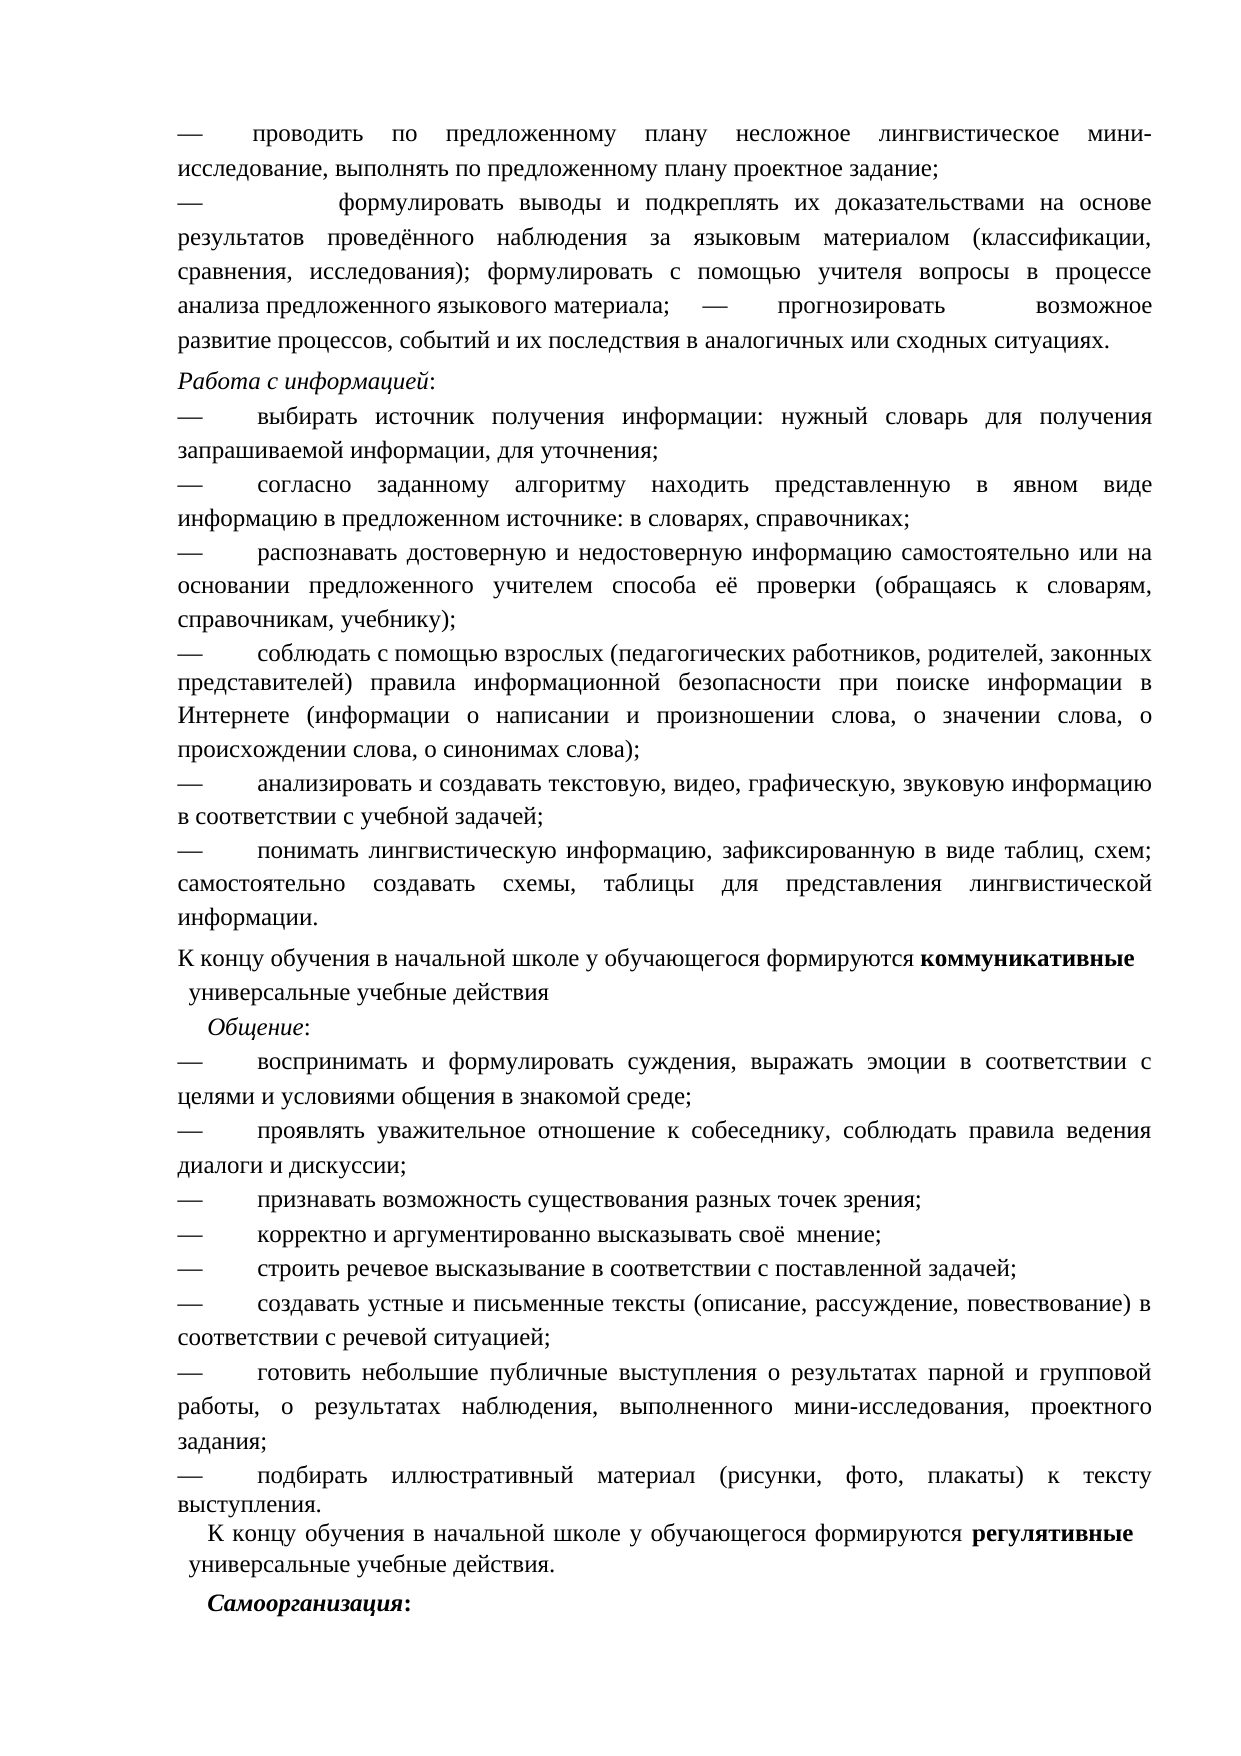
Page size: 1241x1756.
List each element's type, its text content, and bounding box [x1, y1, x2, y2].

list воспринимать и формулировать суждения, выражать эмоции в соответствии с целями и условиями общения в знакомой среде; [177, 1046, 1152, 1109]
text К концу обучения в начальной школе у обучающегося формируются коммуникативные [177, 943, 1152, 972]
list проявлять уважительное отношение к собеседнику, соблюдать правила ведения диалоги и дискуссии; [177, 1115, 1152, 1178]
list понимать лингвистическую информацию, зафиксированную в виде таблиц, схем; самостоятельно создавать схемы, таблицы для представления лингвистической информации. [177, 835, 1152, 931]
text Общение: [207, 1012, 1152, 1041]
list выбирать источник получения информации: нужный словарь для получения запрашиваемой информации, для уточнения; [177, 401, 1152, 464]
list создавать устные и письменные тексты (описание, рассуждение, повествование) в соответствии с речевой ситуацией; [177, 1288, 1152, 1351]
text Работа с информацией: [177, 366, 1152, 395]
text Самоорганизация: [207, 1588, 1152, 1616]
list согласно заданному алгоритму находить представленную в явном виде информацию в предложенном источнике: в словарях, справочниках; [177, 469, 1152, 531]
list строить речевое высказывание в соответствии с поставленной задачей; [177, 1253, 1152, 1282]
list готовить небольшие публичные выступления о результатах парной и групповой работы, о результатах наблюдения, выполненного мини-исследования, проектного задания; [177, 1357, 1152, 1454]
list формулировать выводы и подкреплять их доказательствами на основе результатов проведённого наблюдения за языковым материалом (классификации, сравнения, исследования); формулировать с помощью учителя вопросы в процессе анализа предложенного языкового материала; — прогнозировать возможное развитие процессов, событий и их последствия в аналогичных или сходных ситуациях. [177, 187, 1152, 354]
list соблюдать с помощью взрослых (педагогических работников, родителей, законных [177, 638, 1152, 667]
list признавать возможность существования разных точек зрения; [177, 1184, 1152, 1213]
text представителей) правила информационной безопасности при поиске информации в Интернете (информации о написании и произношении слова, о значении слова, о происхождении слова, о синонимах слова); [177, 667, 1152, 763]
text К концу обучения в начальной школе у обучающегося формируются регулятивные универсальные учебные действия. [188, 1518, 1133, 1578]
text универсальные учебные действия [188, 977, 1152, 1006]
list подбирать иллюстративный материал (рисунки, фото, плакаты) к тексту выступления. [177, 1460, 1152, 1518]
list анализировать и создавать текстовую, видео, графическую, звуковую информацию в соответствии с учебной задачей; [177, 768, 1152, 830]
list проводить по предложенному плану несложное лингвистическое мини-исследование, выполнять по предложенному плану проектное задание; [177, 118, 1152, 181]
list распознавать достоверную и недостоверную информацию самостоятельно или на основании предложенного учителем способа её проверки (обращаясь к словарям, справочникам, учебнику); [177, 537, 1152, 633]
list корректно и аргументированно высказывать своё мнение; [177, 1219, 1152, 1247]
